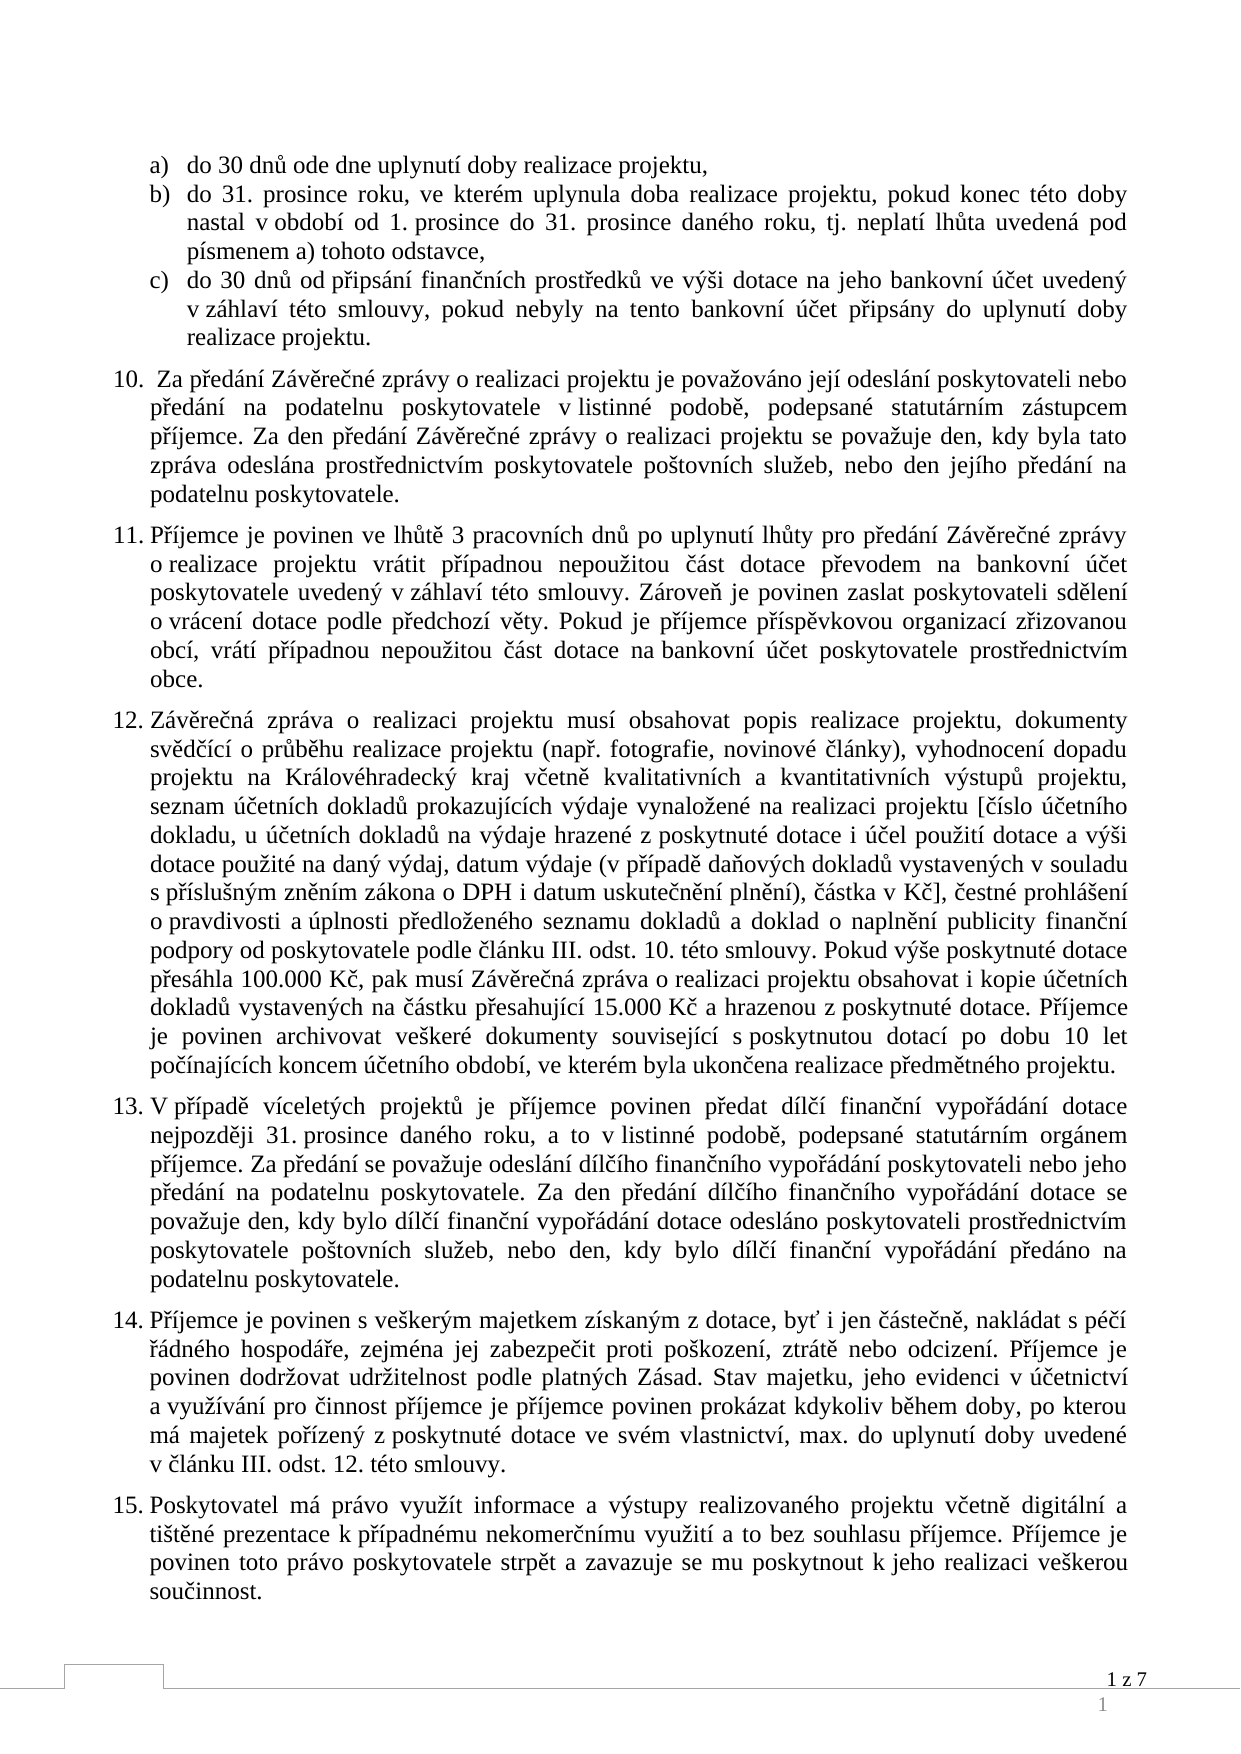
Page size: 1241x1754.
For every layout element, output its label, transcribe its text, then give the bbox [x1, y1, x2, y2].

list do 30 dnů ode dne uplynutí doby realizace projektu, [149, 150, 1128, 179]
list Za předání Závěrečné zprávy o realizaci projektu je považováno její odeslání poskytovateli nebo předání na podatelnu poskytovatele v listinné podobě, podepsané statutárním zástupcem příjemce. Za den předání Závěrečné zprávy o realizaci projektu se považuje den, kdy byla tato zpráva odeslána prostřednictvím poskytovatele poštovních služeb, nebo den jejího předání na podatelnu poskytovatele. [113, 364, 1128, 507]
list do 31. prosince roku, ve kterém uplynula doba realizace projektu, pokud konec této doby nastal v období od 1. prosince do 31. prosince daného roku, tj. neplatí lhůta uvedená pod písmenem a) tohoto odstavce, [149, 179, 1128, 265]
list Příjemce je povinen s veškerým majetkem získaným z dotace, byť i jen částečně, nakládat s péčí řádného hospodáře, zejména jej zabezpečit proti poškození, ztrátě nebo odcizení. Příjemce je povinen dodržovat udržitelnost podle platných Zásad. Stav majetku, jeho evidenci v účetnictví a využívání pro činnost příjemce je příjemce povinen prokázat kdykoliv během doby, po kterou má majetek pořízený z poskytnuté dotace ve svém vlastnictví, max. do uplynutí doby uvedené v článku III. odst. 12. této smlouvy. [112, 1305, 1128, 1477]
list Závěrečná zpráva o realizaci projektu musí obsahovat popis realizace projektu, dokumenty svědčící o průběhu realizace projektu (např. fotografie, novinové články), vyhodnocení dopadu projektu na Královéhradecký kraj včetně kvalitativních a kvantitativních výstupů projektu, seznam účetních dokladů prokazujících výdaje vynaložené na realizaci projektu [číslo účetního dokladu, u účetních dokladů na výdaje hrazené z poskytnuté dotace i účel použití dotace a výši dotace použité na daný výdaj, datum výdaje (v případě daňových dokladů vystavených v souladu s příslušným zněním zákona o DPH i datum uskutečnění plnění), částka v Kč], čestné prohlášení o pravdivosti a úplnosti předloženého seznamu dokladů a doklad o naplnění publicity finanční podpory od poskytovatele podle článku III. odst. 10. této smlouvy. Pokud výše poskytnuté dotace přesáhla 100.000 Kč, pak musí Závěrečná zpráva o realizaci projektu obsahovat i kopie účetních dokladů vystavených na částku přesahující 15.000 Kč a hrazenou z poskytnuté dotace. Příjemce je povinen archivovat veškeré dokumenty související s poskytnutou dotací po dobu 10 let počínajících koncem účetního období, ve kterém byla ukončena realizace předmětného projektu. [112, 705, 1128, 1079]
list V případě víceletých projektů je příjemce povinen předat dílčí finanční vypořádání dotace nejpozději 31. prosince daného roku, a to v listinné podobě, podepsané statutárním orgánem příjemce. Za předání se považuje odeslání dílčího finančního vypořádání poskytovateli nebo jeho předání na podatelnu poskytovatele. Za den předání dílčího finančního vypořádání dotace se považuje den, kdy bylo dílčí finanční vypořádání dotace odesláno poskytovateli prostřednictvím poskytovatele poštovních služeb, nebo den, kdy bylo dílčí finanční vypořádání předáno na podatelnu poskytovatele. [112, 1091, 1128, 1292]
list do 30 dnů od připsání finančních prostředků ve výši dotace na jeho bankovní účet uvedený v záhlaví této smlouvy, pokud nebyly na tento bankovní účet připsány do uplynutí doby realizace projektu. [149, 265, 1128, 351]
list Poskytovatel má právo využít informace a výstupy realizovaného projektu včetně digitální a tištěné prezentace k případnému nekomerčnímu využití a to bez souhlasu příjemce. Příjemce je povinen toto právo poskytovatele strpět a zavazuje se mu poskytnout k jeho realizaci veškerou součinnost. [112, 1490, 1128, 1605]
list Příjemce je povinen ve lhůtě 3 pracovních dnů po uplynutí lhůty pro předání Závěrečné zprávy o realizace projektu vrátit případnou nepoužitou část dotace převodem na bankovní účet poskytovatele uvedený v záhlaví této smlouvy. Zároveň je povinen zaslat poskytovateli sdělení o vrácení dotace podle předchozí věty. Pokud je příjemce příspěvkovou organizací zřizovanou obcí, vrátí případnou nepoužitou část dotace na bankovní účet poskytovatele prostřednictvím obce. [113, 520, 1128, 692]
